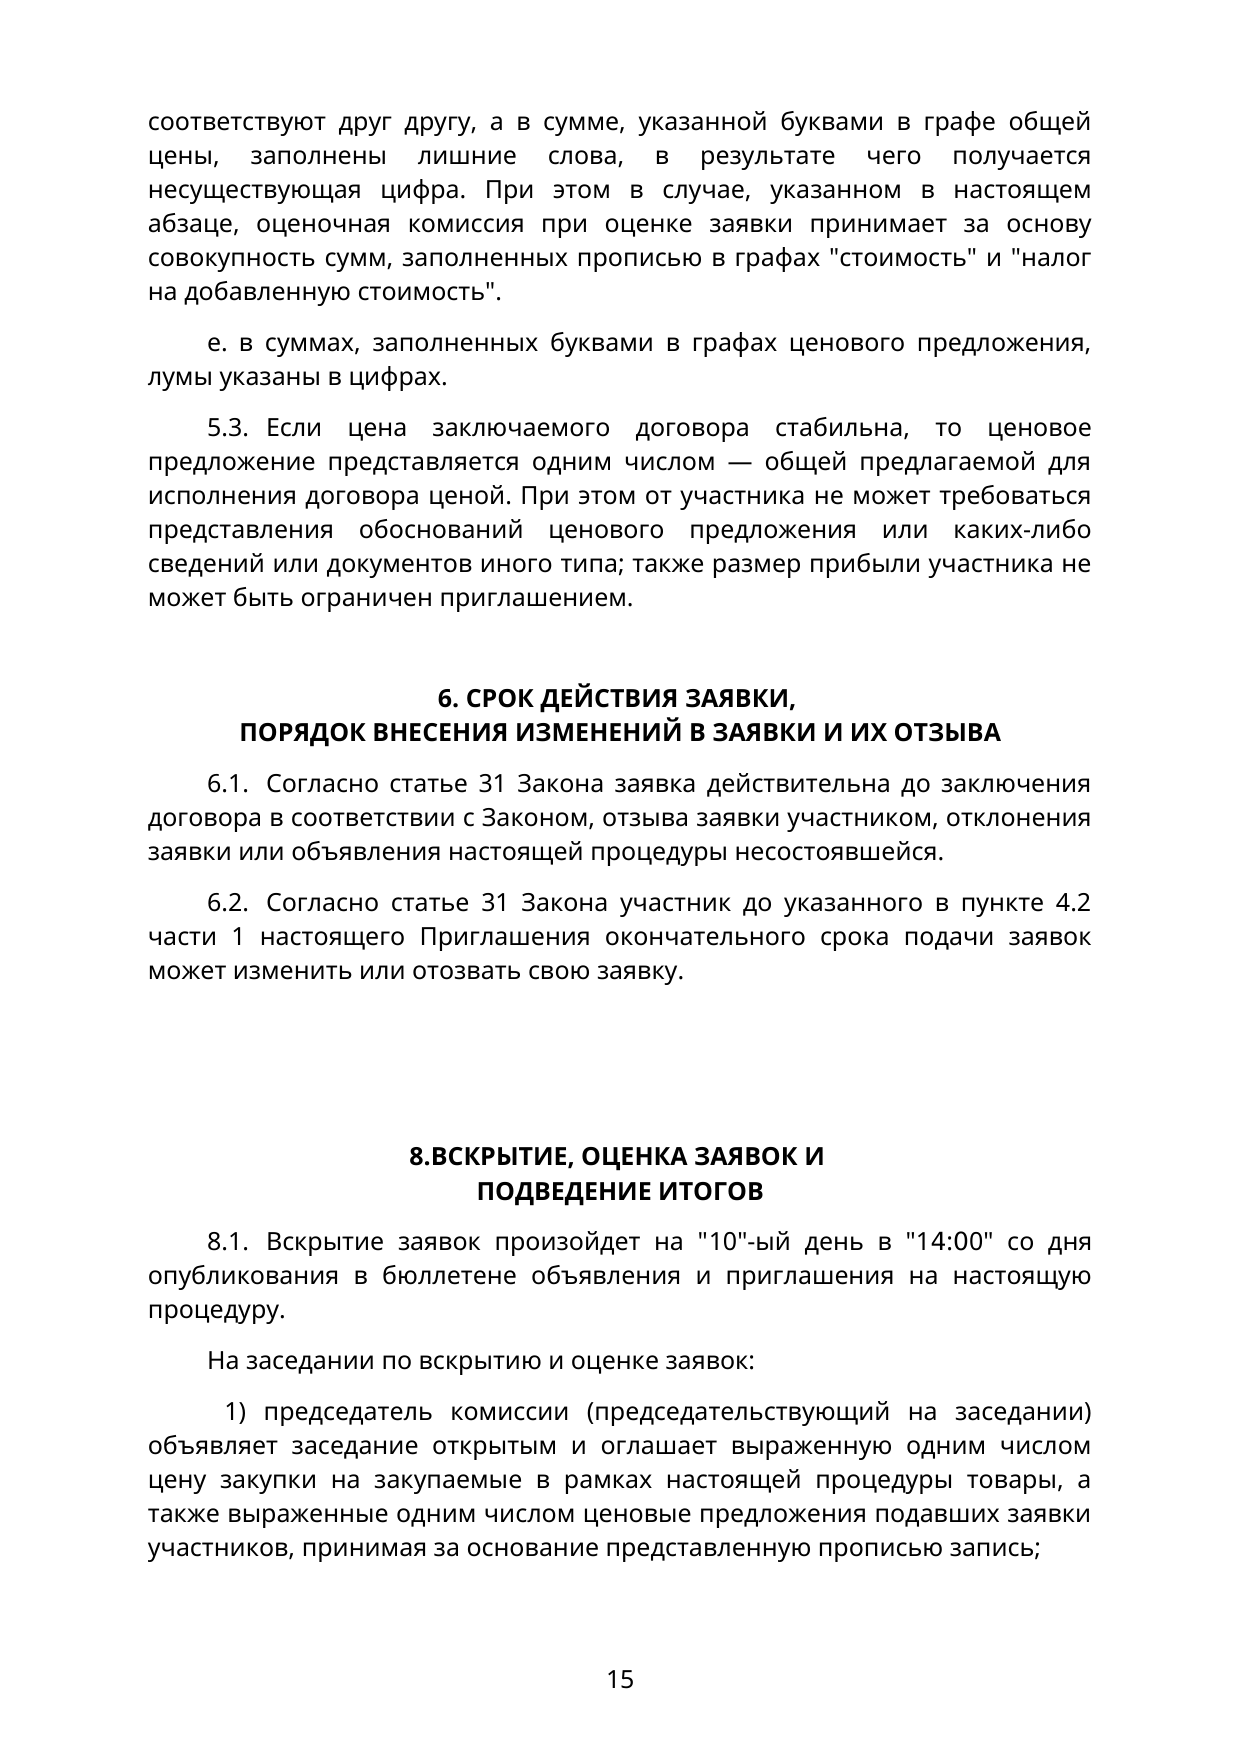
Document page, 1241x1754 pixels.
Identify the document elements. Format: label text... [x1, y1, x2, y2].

text На заседании по вскрытию и оценке заявок: [148, 1343, 1092, 1377]
text 6.2. Согласно статье 31 Закона участник до указанного в пункте 4.2 части 1 настоящего Приглашения окончательного срока подачи заявок может изменить или отозвать свою заявку. [148, 885, 1092, 987]
text 5.3. Если цена заключаемого договора стабильна, то ценовое предложение представляется одним числом — общей предлагаемой для исполнения договора ценой. При этом от участника не может требоваться представления обоснований ценового предложения или каких-либо сведений или документов иного типа; также размер прибыли участника не может быть ограничен приглашением. [148, 409, 1092, 614]
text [148, 103, 1092, 308]
text е. в суммах, заполненных буквами в графах ценового предложения, лумы указаны в цифрах. [148, 324, 1092, 393]
text 8.ВСКРЫТИЕ, ОЦЕНКА ЗАЯВОК И ПОДВЕДЕНИЕ ИТОГОВ [148, 1139, 1092, 1207]
text 6. СРОК ДЕЙСТВИЯ ЗАЯВКИ, ПОРЯДОК ВНЕСЕНИЯ ИЗМЕНЕНИЙ В ЗАЯВКИ И ИХ ОТЗЫВА [207, 681, 1034, 749]
text 6.1. Согласно статье 31 Закона заявка действительна до заключения договора в соответствии с Законом, отзыва заявки участником, отклонения заявки или объявления настоящей процедуры несостоявшейся. [148, 766, 1092, 868]
text 1) председатель комиссии (председательствующий на заседании) объявляет заседание открытым и оглашает выраженную одним числом цену закупки на закупаемые в рамках настоящей процедуры товары, а также выраженные одним числом ценовые предложения подавших заявки участников, принимая за основание представленную прописью запись; [148, 1393, 1092, 1564]
text 8.1. Вскрытие заявок произойдет на "10"-ый день в "14:00" со дня опубликования в бюллетене объявления и приглашения на настоящую процедуру. [148, 1224, 1092, 1326]
